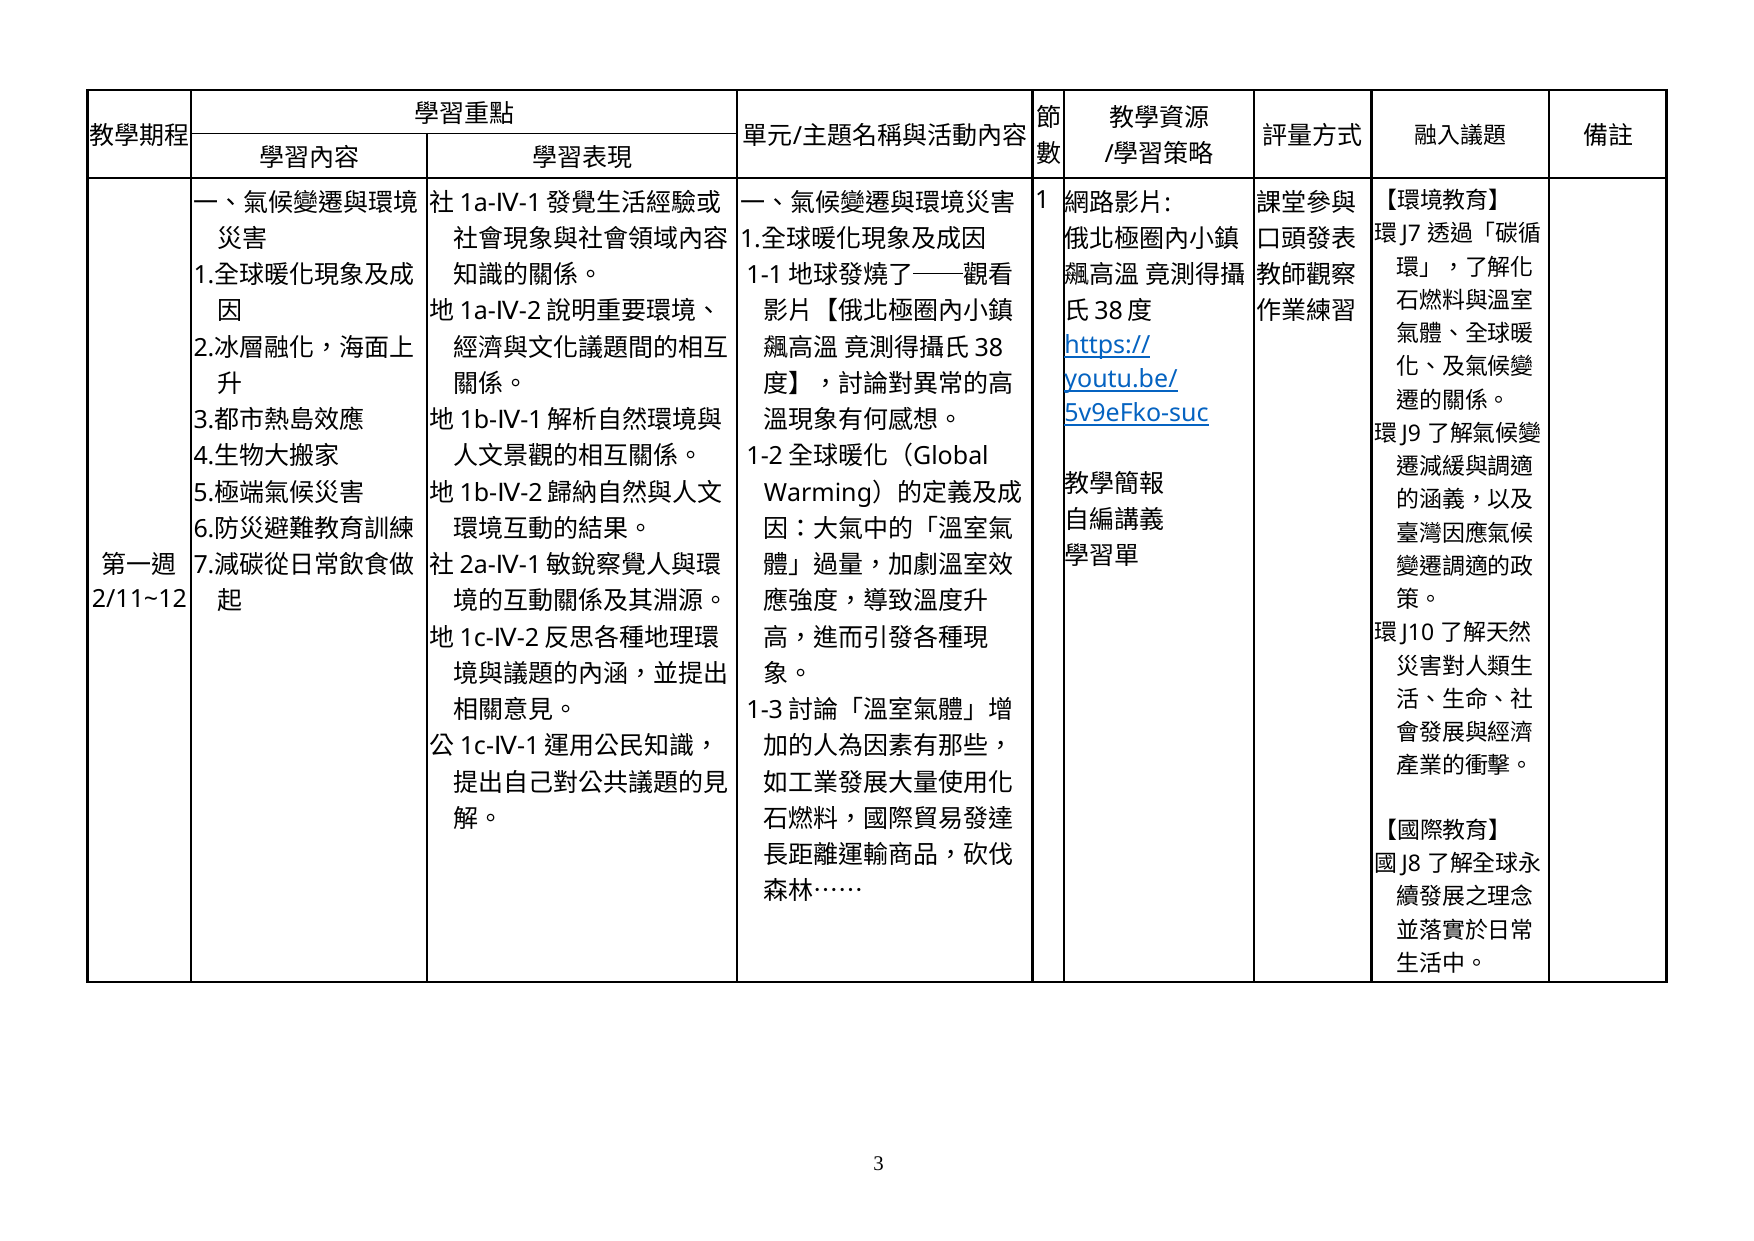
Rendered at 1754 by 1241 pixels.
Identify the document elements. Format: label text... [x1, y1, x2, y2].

table_header 教學資源 /學習策略 [1065, 91, 1253, 177]
table_cell [1550, 179, 1665, 981]
table_header 評量方式 [1255, 91, 1370, 177]
table_cell 學習表現 [428, 134, 736, 177]
table_cell 第一週2/11~12 [89, 179, 190, 981]
table_cell 1 [1034, 179, 1063, 981]
table_cell 網路影片: 俄北極圈內小鎮飆高溫 竟測得攝氏38度 https://youtu.be/5v9eFko-suc 教學簡報 自編講義 學習單 [1065, 179, 1253, 981]
table_cell 【環境教育】 環J7 透過「碳循環」，了解化石燃料與溫室氣體、全球暖化、及氣候變遷的關係。 環J9 了解氣候變遷減緩與調適的涵義，以及臺灣因應氣候變遷調適的政策。 環J10 了解天然災害對人類生活、生命、社會發展與經濟產業的衝擊。 【國際教育】 國J8 了解全球永續發展之理念並落實於日常生活中。 [1373, 179, 1548, 981]
table_header 單元/主題名稱與活動內容 [738, 91, 1031, 177]
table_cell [428, 179, 736, 981]
table_header 學習重點 [192, 91, 736, 133]
table_cell 一、氣候變遷與環境災害 1.全球暖化現象及成因 1-1地球發燒了──觀看影片【俄北極圈內小鎮飆高溫 竟測得攝氏38度】，討論對異常的高溫現象有何感想。 1-2全球暖化（Global Warming）的定義及成因：大氣中的「溫室氣體」過量，加劇溫室效應強度，導致溫度升高，進而引發各種現象。 1-3討論「溫室氣體」增加的人為因素有那些，如工業發展大量使用化石燃料，國際貿易發達長距離運輸商品，砍伐森林…… [738, 179, 1031, 981]
table_header 節 數 [1034, 91, 1063, 177]
table_cell 課堂參與 口頭發表 教師觀察 作業練習 [1255, 179, 1370, 981]
table_header 融入議題 [1373, 91, 1548, 177]
table_cell 學習內容 [192, 134, 426, 177]
table_header 教學期程 [89, 91, 190, 177]
table_header 備註 [1550, 91, 1665, 177]
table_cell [192, 179, 426, 981]
